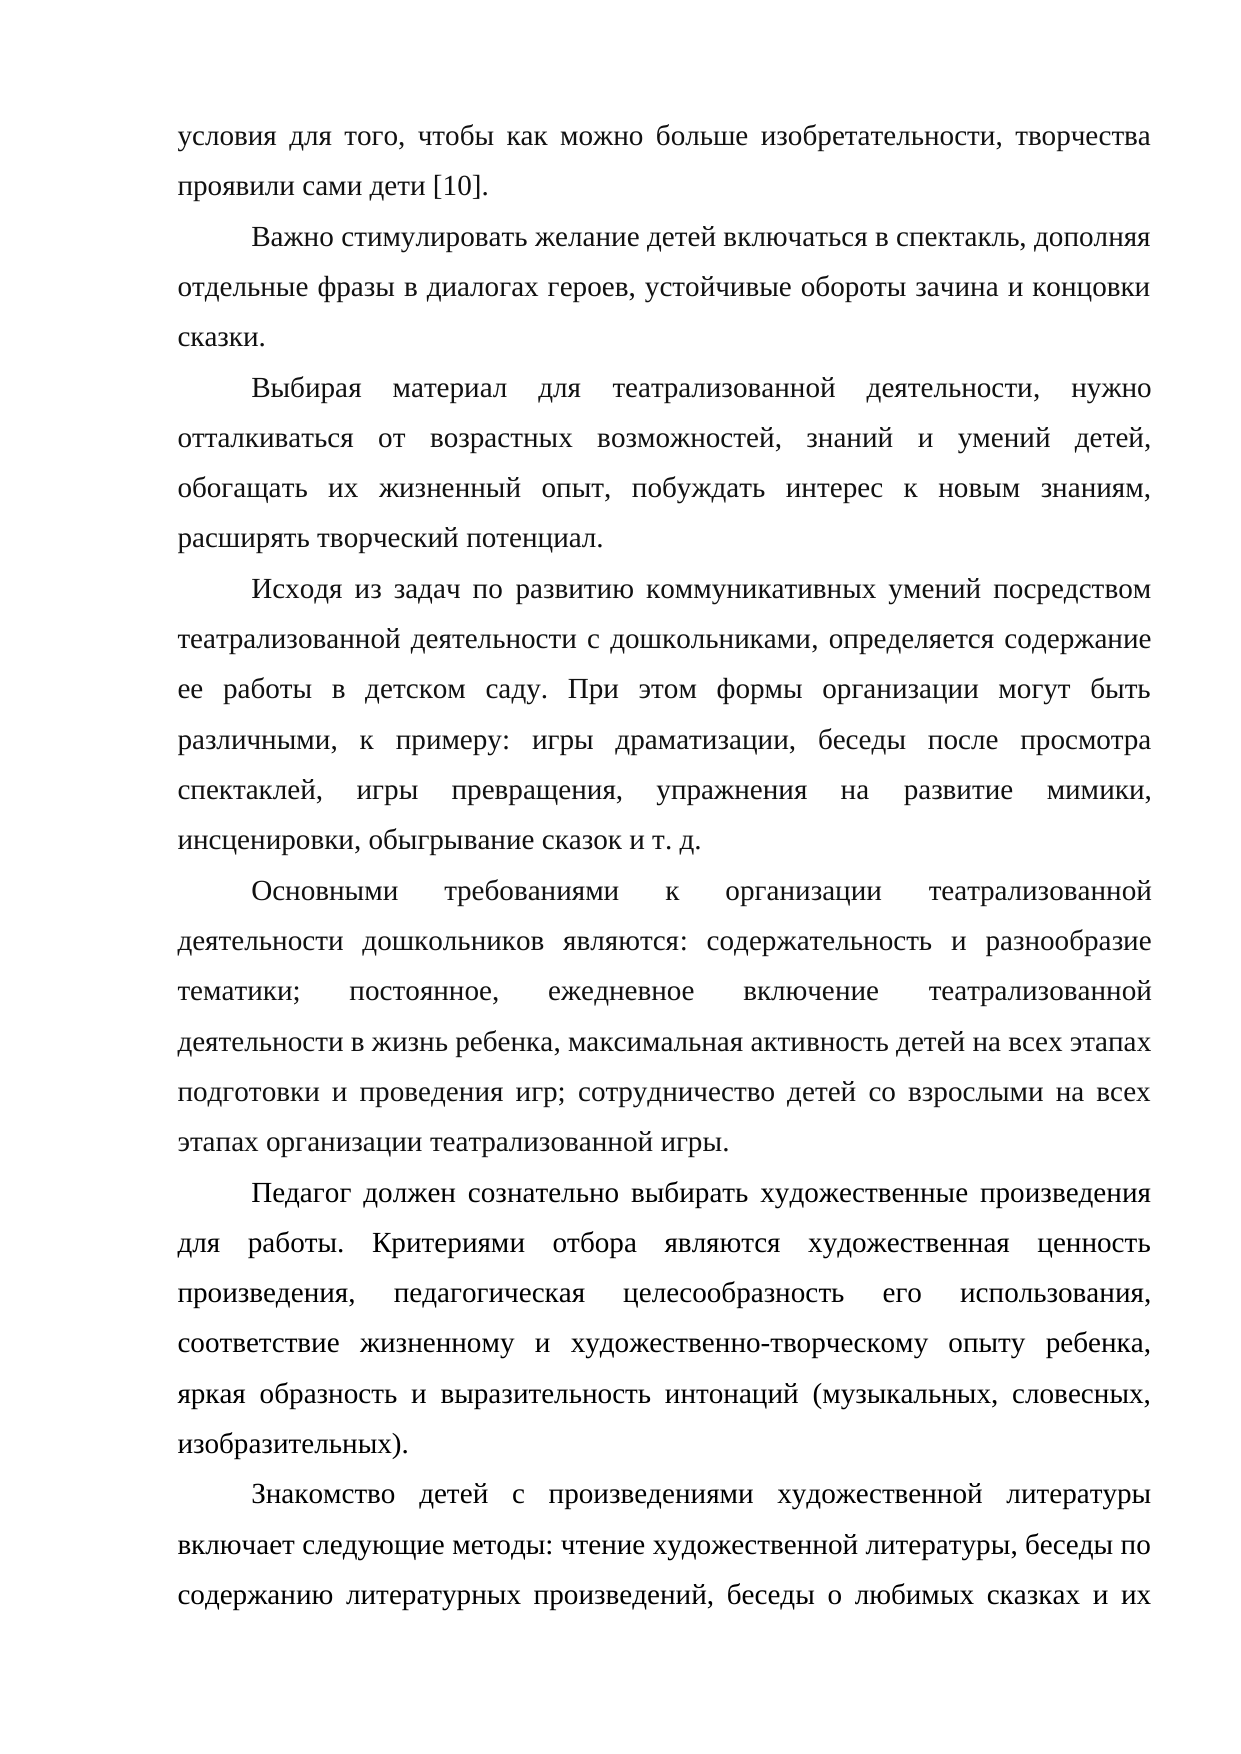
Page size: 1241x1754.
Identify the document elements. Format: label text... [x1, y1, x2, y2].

text Важно стимулировать желание детей включаться в спектакль, дополняя отдельные фразы в диалогах героев, устойчивые обороты зачина и концовки сказки. [177, 219, 1152, 353]
text Выбирая материал для театрализованной деятельности, нужно отталкиваться от возрастных возможностей, знаний и умений детей, обогащать их жизненный опыт, побуждать интерес к новым знаниям, расширять творческий потенциал. [177, 370, 1152, 554]
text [177, 118, 1152, 202]
text Основными требованиями к организации театрализованной деятельности дошкольников являются: содержательность и разнообразие тематики; постоянное, ежедневное включение театрализованной деятельности в жизнь ребенка, максимальная активность детей на всех этапах подготовки и проведения игр; сотрудничество детей со взрослыми на всех этапах организации театрализованной игры. [177, 873, 1152, 1158]
text Педагог должен сознательно выбирать художественные произведения для работы. Критериями отбора являются художественная ценность произведения, педагогическая целесообразность его использования, соответствие жизненному и художественно-творческому опыту ребенка, яркая образность и выразительность интонаций (музыкальных, словесных, изобразительных). [177, 1175, 1152, 1460]
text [177, 1477, 1152, 1611]
text Исходя из задач по развитию коммуникативных умений посредством театрализованной деятельности с дошкольниками, определяется содержание ее работы в детском саду. При этом формы организации могут быть различными, к примеру: игры драматизации, беседы после просмотра спектаклей, игры превращения, упражнения на развитие мимики, инсценировки, обыгрывание сказок и т. д. [177, 571, 1152, 856]
